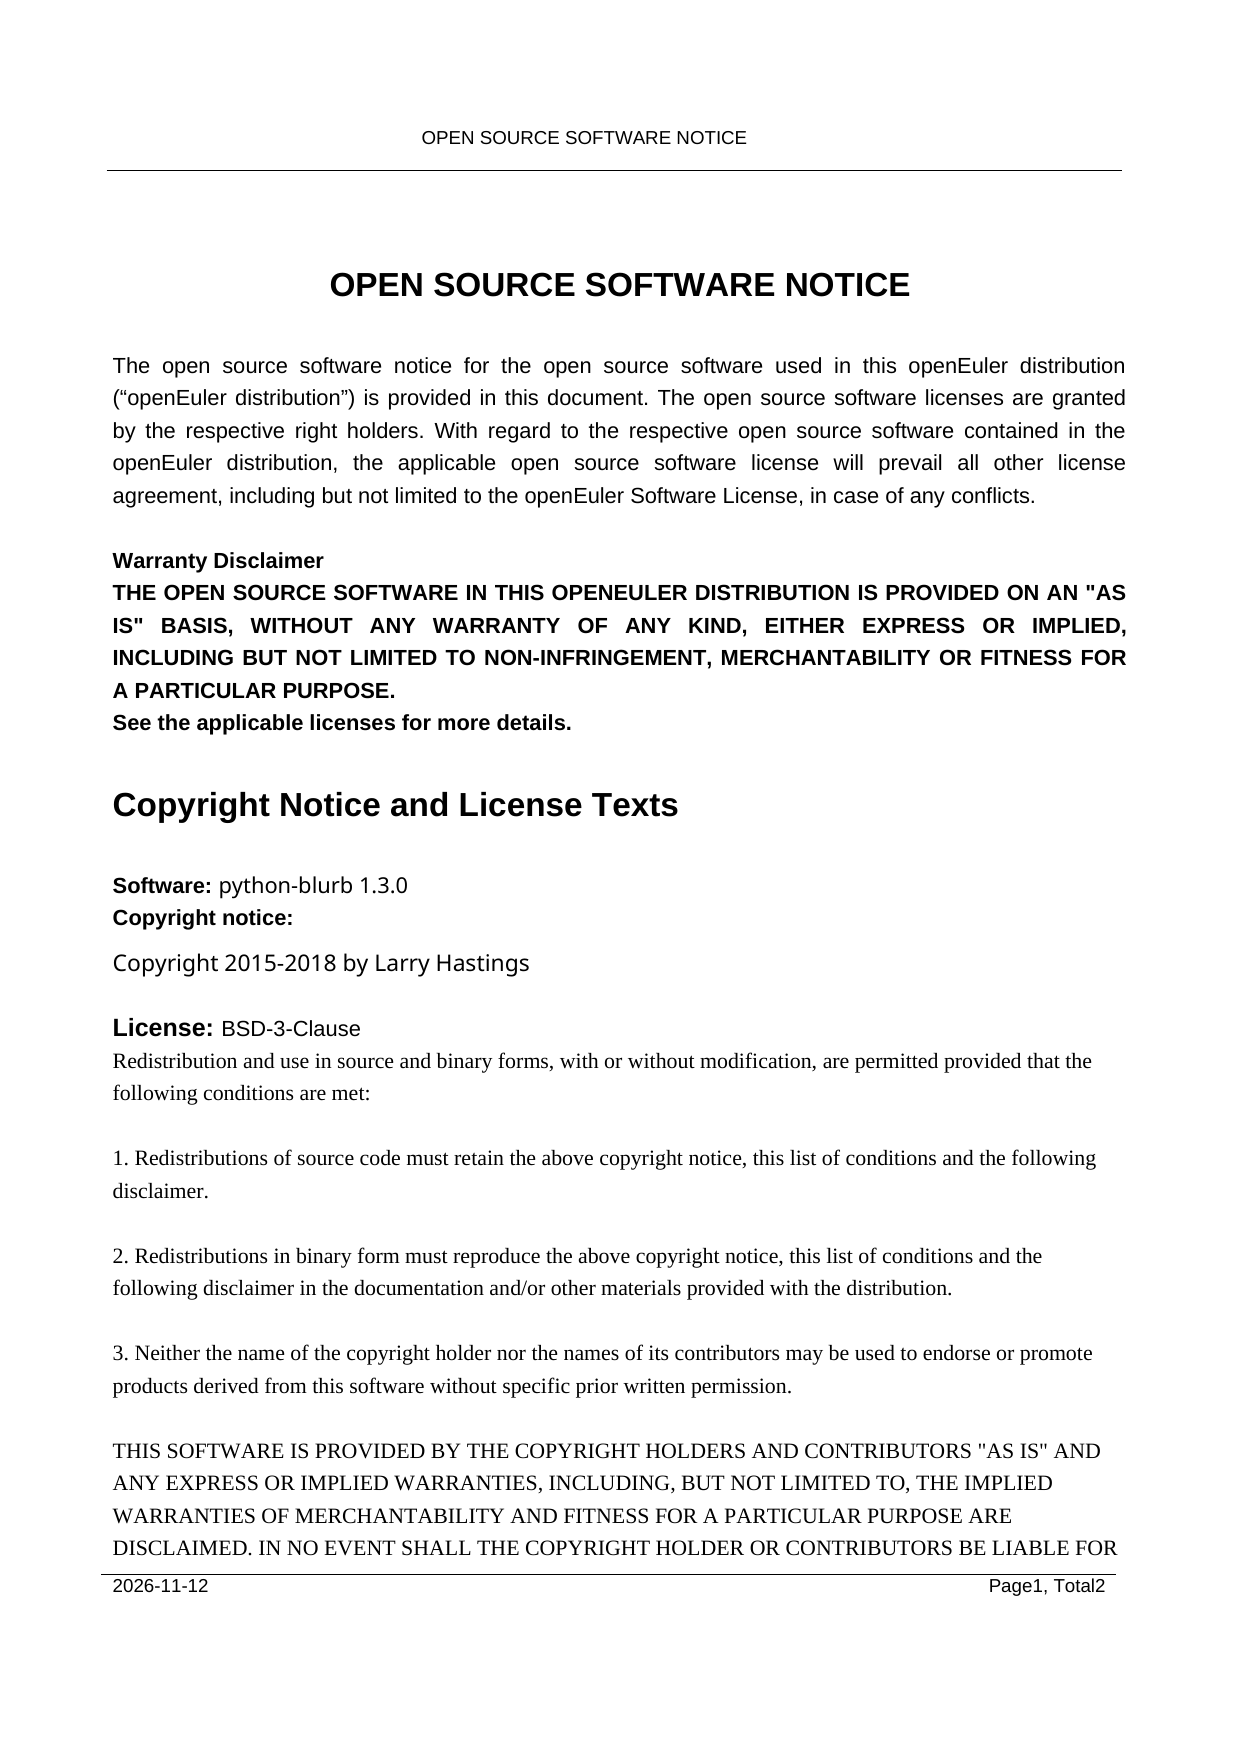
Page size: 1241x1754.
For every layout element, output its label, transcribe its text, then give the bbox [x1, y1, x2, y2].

text THE OPEN SOURCE SOFTWARE IN THIS OPENEULER DISTRIBUTION IS PROVIDED ON AN "AS IS" BASIS, WITHOUT ANY WARRANTY OF ANY KIND, EITHER EXPRESS OR IMPLIED, INCLUDING BUT NOT LIMITED TO NON-INFRINGEMENT, MERCHANTABILITY OR FITNESS FOR A PARTICULAR PURPOSE. See the applicable licenses for more details. [112, 576, 1128, 739]
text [112, 1044, 1128, 1564]
text Copyright 2015-2018 by Larry Hastings [112, 947, 1128, 1012]
text Copyright notice: [112, 901, 1128, 934]
text Warranty Disclaimer [112, 544, 1128, 576]
title Software: python-blurb 1.3.0 [112, 869, 1128, 901]
text The open source software notice for the open source software used in this openEuler distribution (“openEuler distribution”) is provided in this document. The open source software licenses are granted by the respective right holders. With regard to the respective open source software contained in the openEuler distribution, the applicable open source software license will prevail all other license agreement, including but not limited to the openEuler Software License, in case of any conflicts. [112, 349, 1128, 511]
text OPEN SOURCE SOFTWARE NOTICE [112, 251, 1128, 316]
text License: BSD-3-Clause [112, 1012, 1128, 1044]
text Copyright Notice and License Texts [112, 771, 1128, 836]
